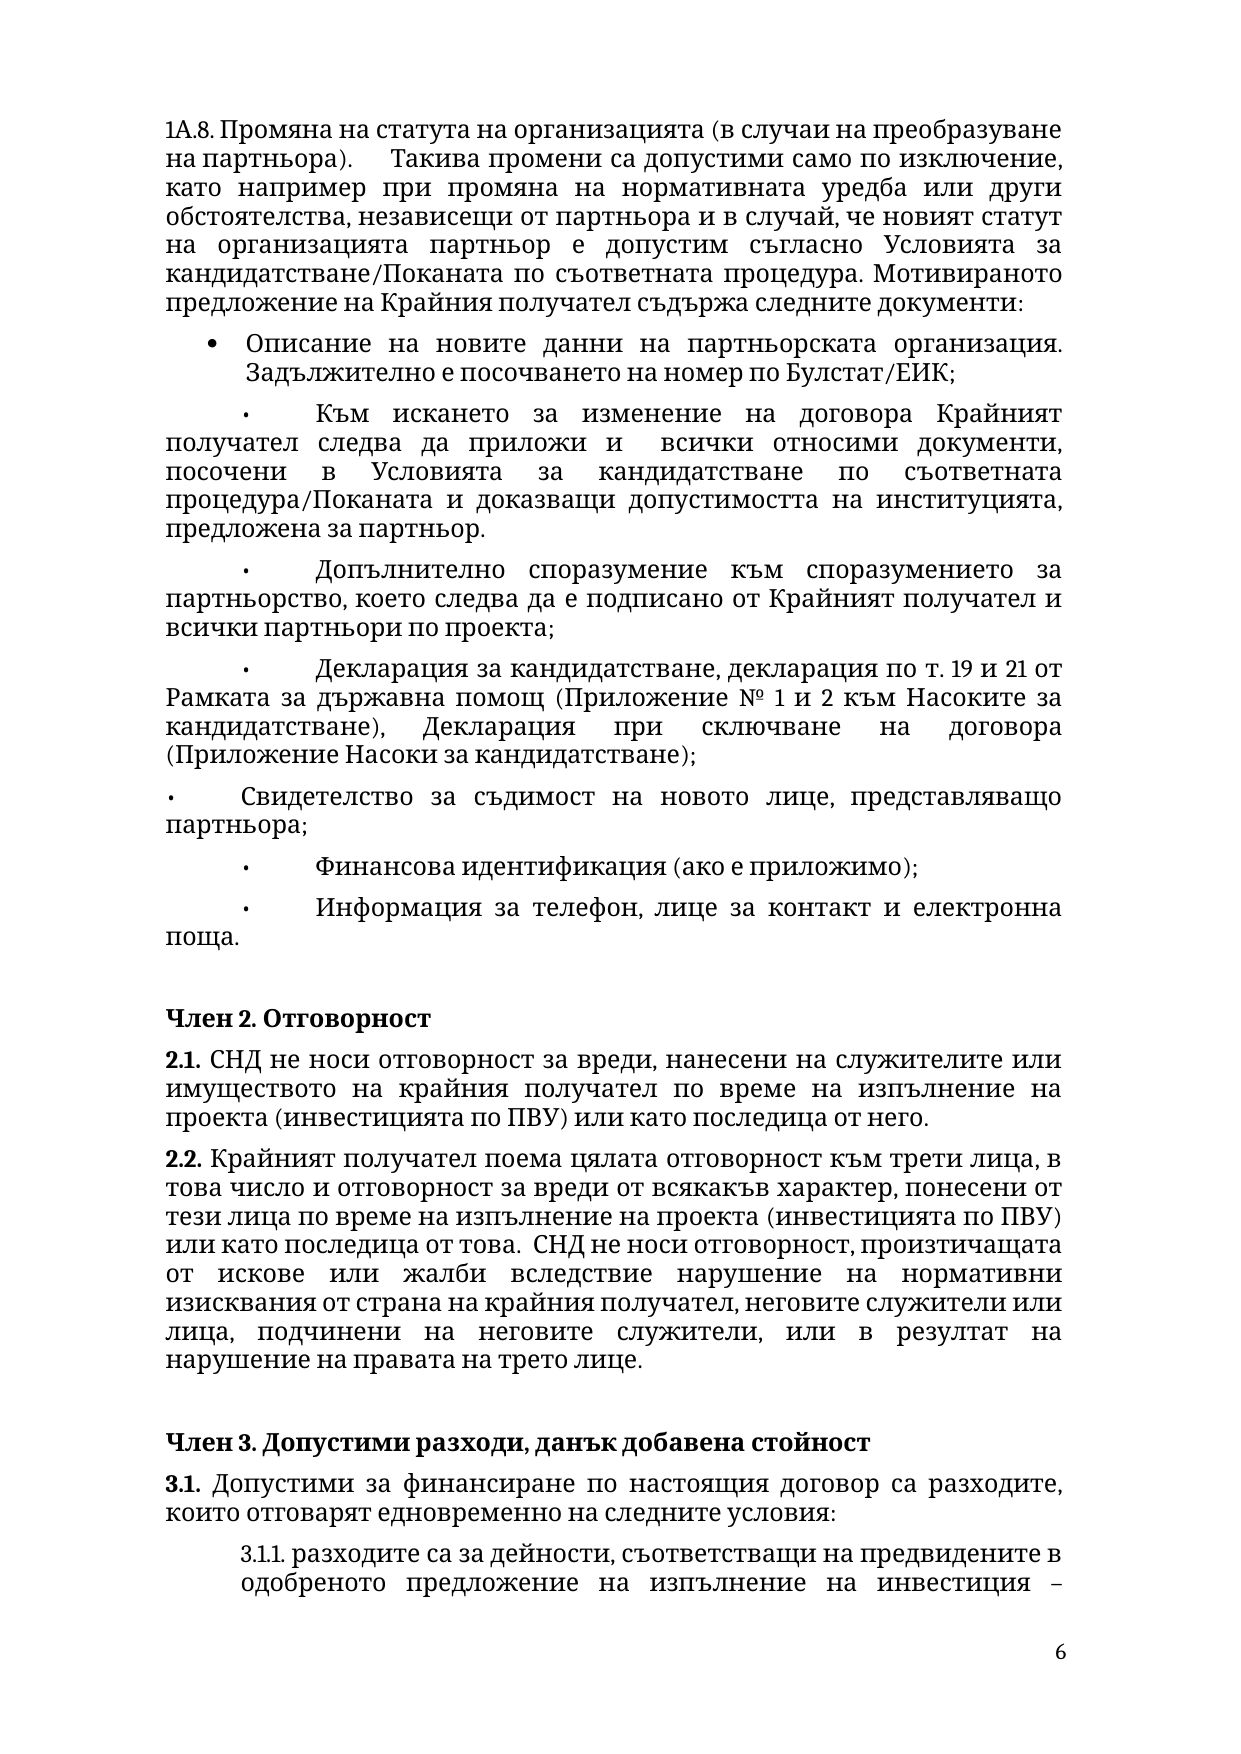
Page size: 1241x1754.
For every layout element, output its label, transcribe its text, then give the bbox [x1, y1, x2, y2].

text • Свидетелство за съдимост на новото лице, представляващо партньора; [165, 783, 1063, 840]
text 3.1. Допустими за финансиране по настоящия договор са разходите, които отговарят едновременно на следните условия: [165, 1470, 1063, 1528]
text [240, 1540, 1063, 1598]
text • Декларация за кандидатстване, декларация по т. 19 и 21 от Рамката за държавна помощ (Приложение № 1 и 2 към Насоките за кандидатстване), Декларация при сключване на договора (Приложение Насоки за кандидатстване); [165, 655, 1063, 770]
text Член 3. Допустими разходи, данък добавена стойност [165, 1429, 1063, 1458]
list Описание на новите данни на партньорската организация. Задължително е посочването на номер по Булстат/ЕИК; [208, 330, 1063, 388]
text • Информация за телефон, лице за контакт и електронна поща. [165, 894, 1063, 951]
text 2.2. Крайният получател поема цялата отговорност към трети лица, в това число и отговорност за вреди от всякакъв характер, понесени от тези лица по време на изпълнение на проекта (инвестицията по ПВУ) или като последица от това. СНД не носи отговорност, произтичащата от искове или жалби вследствие нарушение на нормативни изисквания от страна на крайния получател, неговите служители или лица, подчинени на неговите служители, или в резултат на нарушение на правата на трето лице. [165, 1145, 1063, 1375]
text 1А.8. Промяна на статута на организацията (в случаи на преобразуване на партньора). Такива промени са допустими само по изключение, като например при промяна на нормативната уредба или други обстоятелства, независещи от партньора и в случай, че новият статут на организацията партньор е допустим съгласно Условията за кандидатстване/Поканата по съответната процедура. Мотивираното предложение на Крайния получател съдържа следните документи: [165, 116, 1063, 318]
text • Допълнително споразумение към споразумението за партньорство, което следва да е подписано от Крайният получател и всички партньори по проекта; [165, 556, 1063, 643]
text 2.1. СНД не носи отговорност за вреди, нанесени на служителите или имуществото на крайния получател по време на изпълнение на проекта (инвестицията по ПВУ) или като последица от него. [165, 1046, 1063, 1133]
text Член 2. Отговорност [165, 1005, 1063, 1034]
text • Към искането за изменение на договора Крайният получател следва да приложи и всички относими документи, посочени в Условията за кандидатстване по съответната процедура/Поканата и доказващи допустимостта на институцията, предложена за партньор. [165, 400, 1063, 544]
text • Финансова идентификация (ако е приложимо); [165, 853, 1063, 881]
